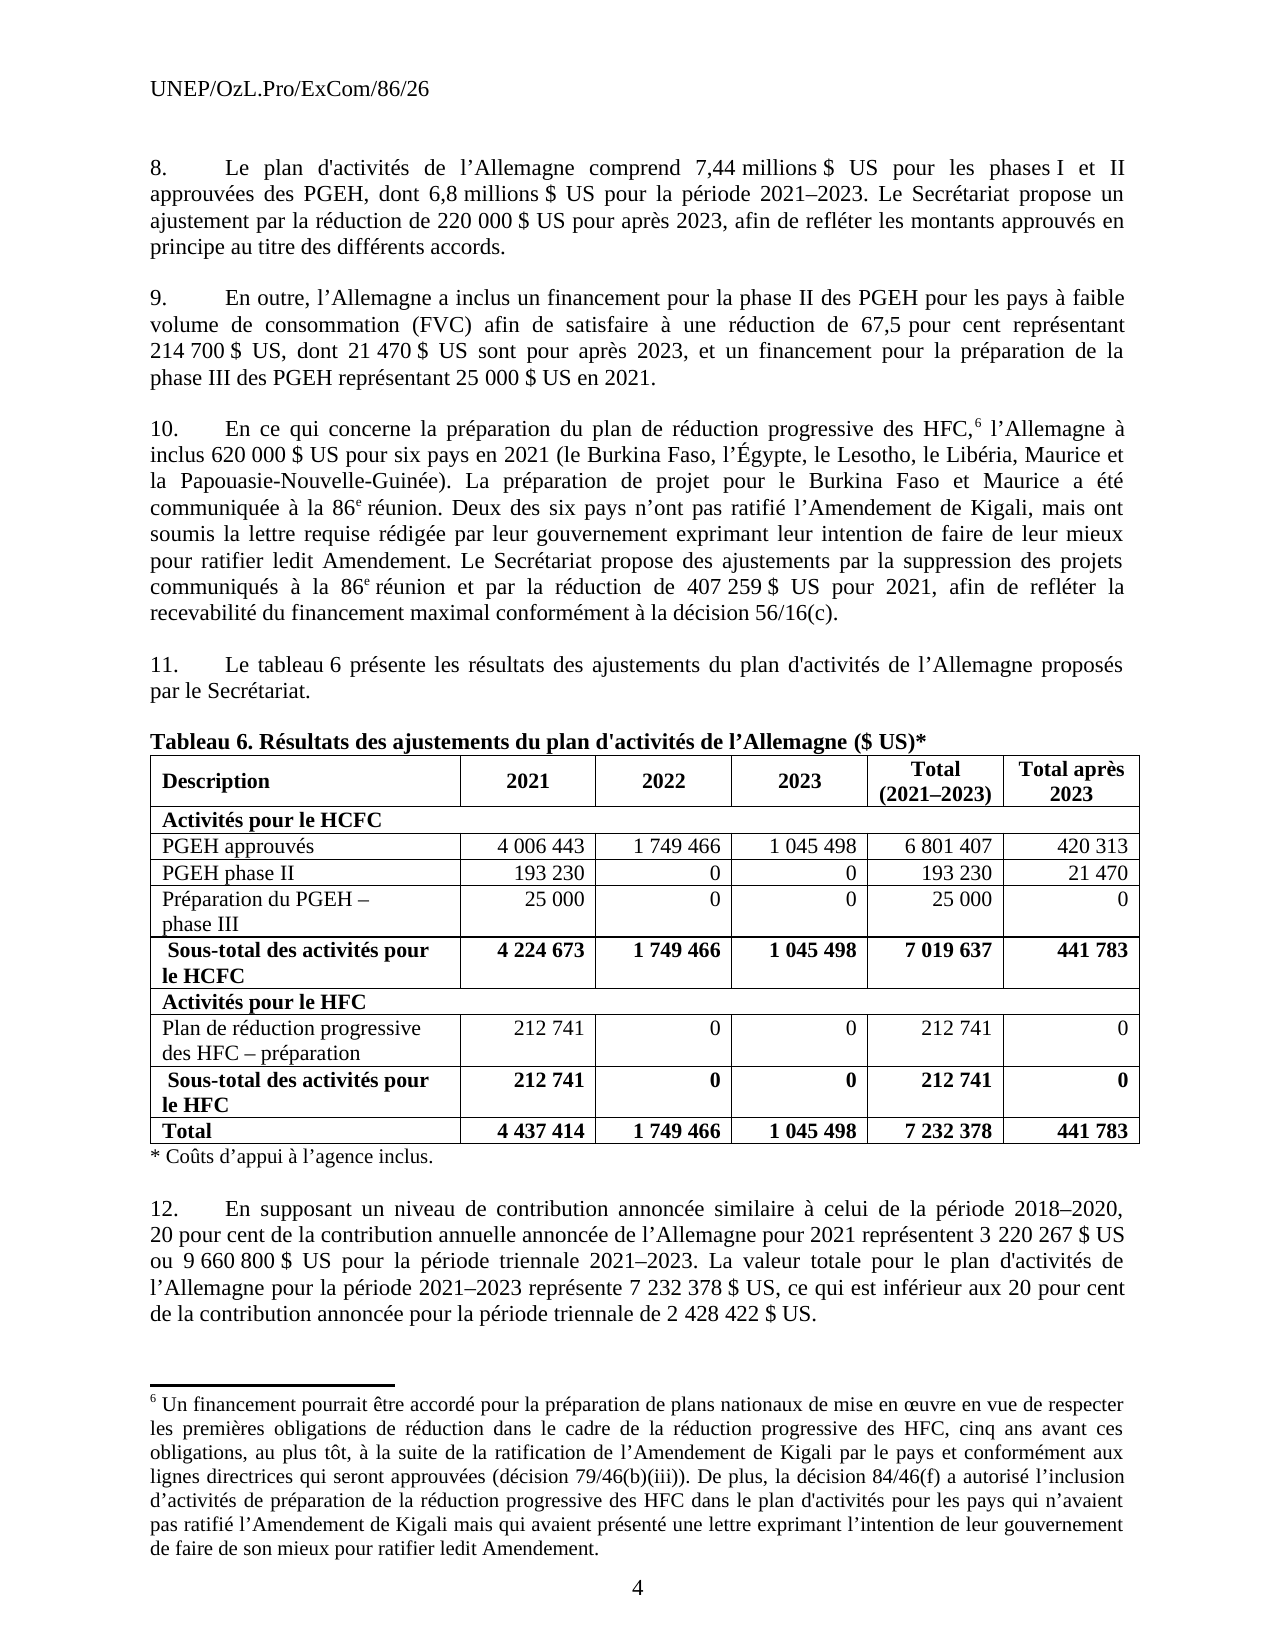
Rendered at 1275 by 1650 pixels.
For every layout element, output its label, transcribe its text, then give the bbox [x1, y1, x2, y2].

table_cell 25 000 [461, 886, 595, 936]
table_cell 0 [1004, 886, 1139, 936]
table_cell 420 313 [1004, 834, 1139, 859]
table_cell PGEH approuvés [151, 834, 460, 859]
subtitle Le tableau 6 présente les résultats des ajustements du plan d'activités de l’Allemagne proposés par le Secrétariat. [150, 651, 1125, 703]
subtitle En supposant un niveau de contribution annoncée similaire à celui de la période 2018–2020, 20 pour cent de la contribution annuelle annoncée de l’Allemagne pour 2021 représentent 3 220 267 $ US ou 9 660 800 $ US pour la période triennale 2021–2023. La valeur totale pour le plan d'activités de l’Allemagne pour la période 2021–2023 représente 7 232 378 $ US, ce qui est inférieur aux 20 pour cent de la contribution annoncée pour la période triennale de 2 428 422 $ US. [150, 1195, 1125, 1327]
table_cell 25 000 [868, 886, 1003, 936]
table_cell 1 045 498 [732, 1118, 867, 1143]
table_cell 1 045 498 [732, 938, 867, 988]
table_header 2021 [461, 756, 595, 806]
table_cell 4 006 443 [461, 834, 595, 859]
subtitle Le plan d'activités de l’Allemagne comprend 7,44 millions $ US pour les phases I et II approuvées des PGEH, dont 6,8 millions $ US pour la période 2021–2023. Le Secrétariat propose un ajustement par la réduction de 220 000 $ US pour après 2023, afin de refléter les montants approuvés en principe au titre des différents accords. [150, 154, 1125, 259]
table_cell Sous-total des activités pour le HCFC [151, 938, 460, 988]
table_cell 212 741 [461, 1015, 595, 1066]
subtitle En outre, l’Allemagne a inclus un financement pour la phase II des PGEH pour les pays à faible volume de consommation (FVC) afin de satisfaire à une réduction de 67,5 pour cent représentant 214 700 $ US, dont 21 470 $ US sont pour après 2023, et un financement pour la préparation de la phase III des PGEH représentant 25 000 $ US en 2021. [150, 284, 1125, 390]
table_cell 441 783 [1004, 1118, 1139, 1143]
table_cell 0 [1004, 1067, 1139, 1117]
table_cell 193 230 [461, 860, 595, 885]
table_cell 0 [596, 886, 731, 936]
table_cell 0 [596, 1015, 731, 1066]
table_cell PGEH phase II [151, 860, 460, 885]
table_cell Préparation du PGEH – phase III [151, 886, 460, 936]
table_cell 0 [732, 1015, 867, 1066]
table_cell Activités pour le HCFC [151, 807, 1139, 832]
table_cell 212 741 [461, 1067, 595, 1117]
table_cell 441 783 [1004, 938, 1139, 988]
table_header Total (2021–2023) [868, 756, 1003, 806]
table_cell 7 232 378 [868, 1118, 1003, 1143]
table_cell Activités pour le HFC [151, 989, 1139, 1014]
subtitle En ce qui concerne la préparation du plan de réduction progressive des HFC, l’Allemagne à inclus 620 000 $ US pour six pays en 2021 (le Burkina Faso, l’Égypte, le Lesotho, le Libéria, Maurice et la Papouasie-Nouvelle-Guinée). La préparation de projet pour le Burkina Faso et Maurice a été communiquée à la 86e réunion. Deux des six pays n’ont pas ratifié l’Amendement de Kigali, mais ont soumis la lettre requise rédigée par leur gouvernement exprimant leur intention de faire de leur mieux pour ratifier ledit Amendement. Le Secrétariat propose des ajustements par la suppression des projets communiqués à la 86e réunion et par la réduction de 407 259 $ US pour 2021, afin de refléter la recevabilité du financement maximal conformément à la décision 56/16(c). [150, 415, 1125, 626]
table_cell 212 741 [868, 1067, 1003, 1117]
table_cell 1 749 466 [596, 1118, 731, 1143]
table_header Total après 2023 [1004, 756, 1139, 806]
table_cell 21 470 [1004, 860, 1139, 885]
text * Coûts d’appui à l’agence inclus. [150, 1144, 1125, 1168]
subtitle Tableau 6. Résultats des ajustements du plan d'activités de l’Allemagne ($ US)* [150, 728, 1125, 755]
table_header 2023 [732, 756, 867, 806]
table_cell 4 437 414 [461, 1118, 595, 1143]
table_cell Plan de réduction progressive des HFC – préparation [151, 1015, 460, 1066]
table_cell 0 [596, 860, 731, 885]
table_cell 1 749 466 [596, 834, 731, 859]
table_header Description [151, 756, 460, 806]
table_cell Total [151, 1118, 460, 1143]
table_cell 6 801 407 [868, 834, 1003, 859]
table_cell 212 741 [868, 1015, 1003, 1066]
table_cell 0 [1004, 1015, 1139, 1066]
table_cell 1 045 498 [732, 834, 867, 859]
table_cell 0 [732, 860, 867, 885]
table_cell 7 019 637 [868, 938, 1003, 988]
table_cell 0 [732, 886, 867, 936]
table_cell 0 [596, 1067, 731, 1117]
table_cell Sous-total des activités pour le HFC [151, 1067, 460, 1117]
table_header 2022 [596, 756, 731, 806]
table_cell 1 749 466 [596, 938, 731, 988]
table_cell 4 224 673 [461, 938, 595, 988]
table_cell 0 [732, 1067, 867, 1117]
table_cell 193 230 [868, 860, 1003, 885]
